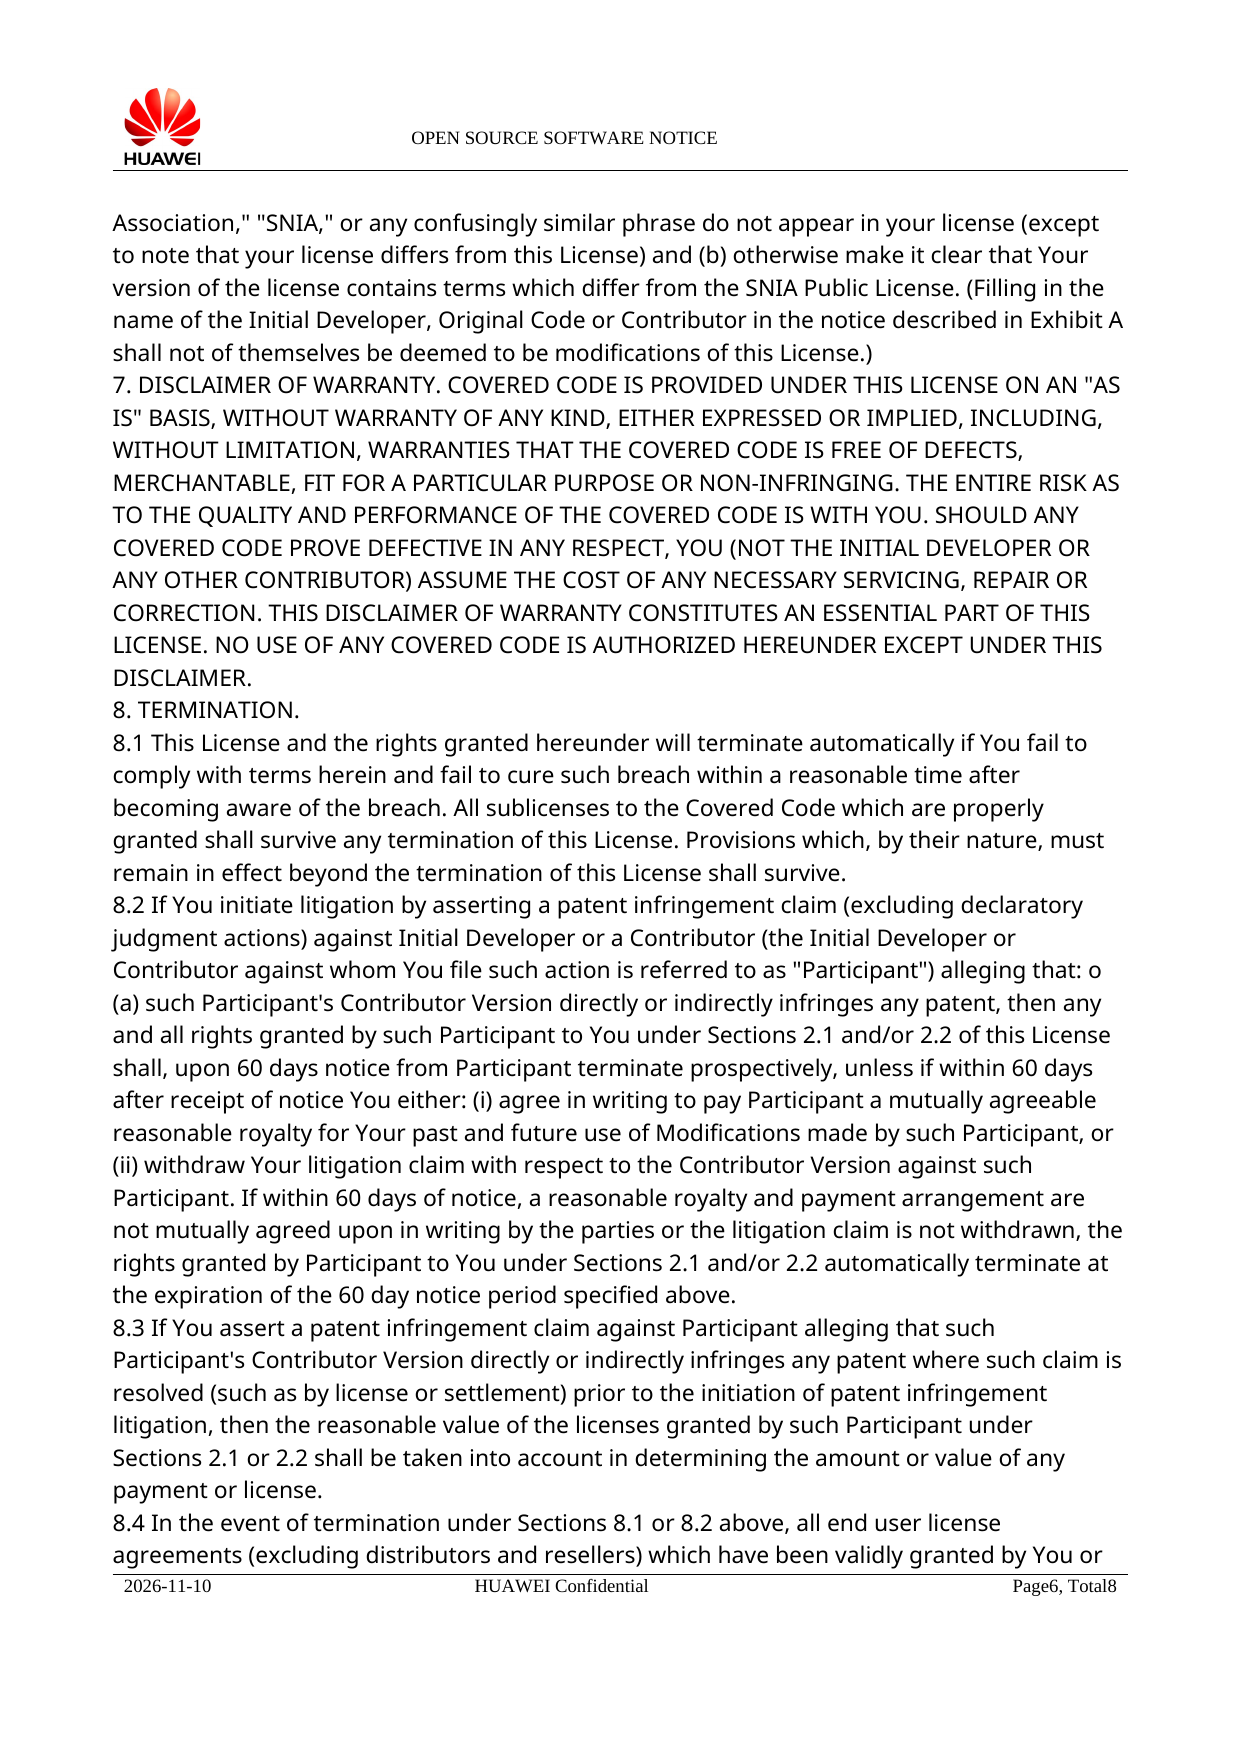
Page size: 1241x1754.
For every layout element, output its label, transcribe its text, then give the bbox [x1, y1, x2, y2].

picture [124, 88, 201, 165]
text 8.1 This License and the rights granted hereunder will terminate automatically if You fail to comply with terms herein and fail to cure such breach within a reasonable time after becoming aware of the breach. All sublicenses to the Covered Code which are properly granted shall survive any termination of this License. Provisions which, by their nature, must remain in effect beyond the termination of this License shall survive. [112, 726, 1128, 889]
text 8.2 If You initiate litigation by asserting a patent infringement claim (excluding declaratory judgment actions) against Initial Developer or a Contributor (the Initial Developer or Contributor against whom You file such action is referred to as "Participant") alleging that: o (a) such Participant's Contributor Version directly or indirectly infringes any patent, then any and all rights granted by such Participant to You under Sections 2.1 and/or 2.2 of this License shall, upon 60 days notice from Participant terminate prospectively, unless if within 60 days after receipt of notice You either: (i) agree in writing to pay Participant a mutually agreeable reasonable royalty for Your past and future use of Modifications made by such Participant, or (ii) withdraw Your litigation claim with respect to the Contributor Version against such Participant. If within 60 days of notice, a reasonable royalty and payment arrangement are not mutually agreed upon in writing by the parties or the litigation claim is not withdrawn, the rights granted by Participant to You under Sections 2.1 and/or 2.2 automatically terminate at the expiration of the 60 day notice period specified above. [112, 889, 1128, 1311]
text 8. TERMINATION. [112, 694, 1128, 726]
text 8.3 If You assert a patent infringement claim against Participant alleging that such Participant's Contributor Version directly or indirectly infringes any patent where such claim is resolved (such as by license or settlement) prior to the initiation of patent infringement litigation, then the reasonable value of the licenses granted by such Participant under Sections 2.1 or 2.2 shall be taken into account in determining the amount or value of any payment or license. [112, 1311, 1128, 1506]
text 7. DISCLAIMER OF WARRANTY. COVERED CODE IS PROVIDED UNDER THIS LICENSE ON AN "AS IS" BASIS, WITHOUT WARRANTY OF ANY KIND, EITHER EXPRESSED OR IMPLIED, INCLUDING, WITHOUT LIMITATION, WARRANTIES THAT THE COVERED CODE IS FREE OF DEFECTS, MERCHANTABLE, FIT FOR A PARTICULAR PURPOSE OR NON-INFRINGING. THE ENTIRE RISK AS TO THE QUALITY AND PERFORMANCE OF THE COVERED CODE IS WITH YOU. SHOULD ANY COVERED CODE PROVE DEFECTIVE IN ANY RESPECT, YOU (NOT THE INITIAL DEVELOPER OR ANY OTHER CONTRIBUTOR) ASSUME THE COST OF ANY NECESSARY SERVICING, REPAIR OR CORRECTION. THIS DISCLAIMER OF WARRANTY CONSTITUTES AN ESSENTIAL PART OF THIS LICENSE. NO USE OF ANY COVERED CODE IS AUTHORIZED HEREUNDER EXCEPT UNDER THIS DISCLAIMER. [112, 369, 1128, 694]
